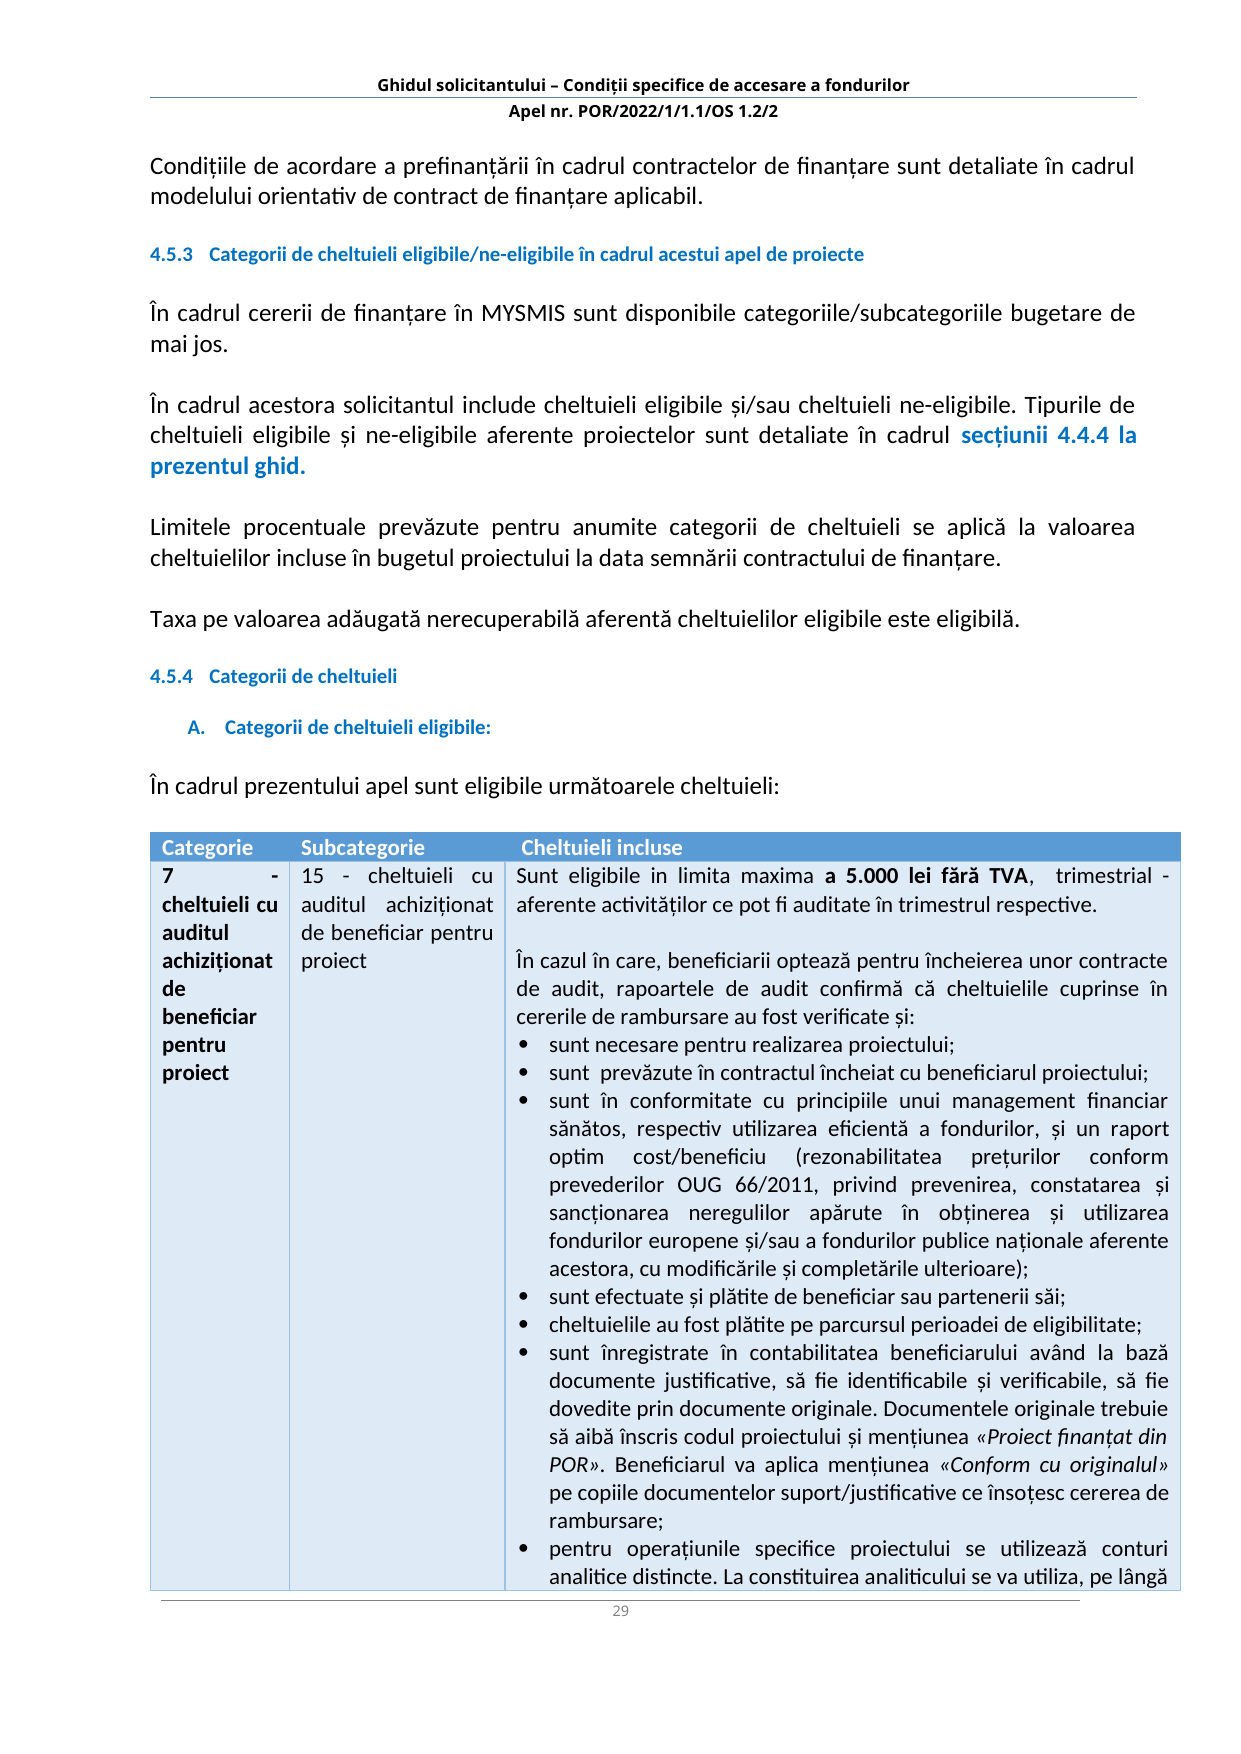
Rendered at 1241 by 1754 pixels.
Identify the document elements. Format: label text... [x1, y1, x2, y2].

text Condițiile de acordare a prefinanțării în cadrul contractelor de finanțare sunt detaliate în cadrul modelului orientativ de contract de finanțare aplicabil. [150, 150, 1137, 211]
text În cadrul cererii de finanțare în MYSMIS sunt disponibile categoriile/subcategoriile bugetare de mai jos. [150, 297, 1137, 358]
text Taxa pe valoarea adăugată nerecuperabilă aferentă cheltuielilor eligibile este eligibilă. [150, 603, 1137, 633]
table_header Cheltuieli incluse [506, 833, 1180, 861]
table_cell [506, 862, 1180, 1590]
table_header Subcategorie [290, 833, 504, 861]
subtitle Categorii de cheltuieli [150, 664, 1137, 689]
text În cadrul acestora solicitantul include cheltuieli eligibile și/sau cheltuieli ne-eligibile. Tipurile de cheltuieli eligibile și ne-eligibile aferente proiectelor sunt detaliate în cadrul secțiunii 4.4.4 la prezentul ghid. [150, 389, 1137, 481]
text În cadrul prezentului apel sunt eligibile următoarele cheltuieli: [150, 771, 1137, 801]
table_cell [151, 862, 289, 1590]
text Limitele procentuale prevăzute pentru anumite categorii de cheltuieli se aplică la valoarea cheltuielilor incluse în bugetul proiectului la data semnării contractului de finanțare. [150, 511, 1137, 572]
subtitle Categorii de cheltuieli eligibile: [187, 714, 1137, 740]
subtitle Categorii de cheltuieli eligibile/ne-eligibile în cadrul acestui apel de proiecte [150, 242, 1137, 267]
table_header Categorie [151, 833, 289, 861]
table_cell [290, 862, 504, 1590]
